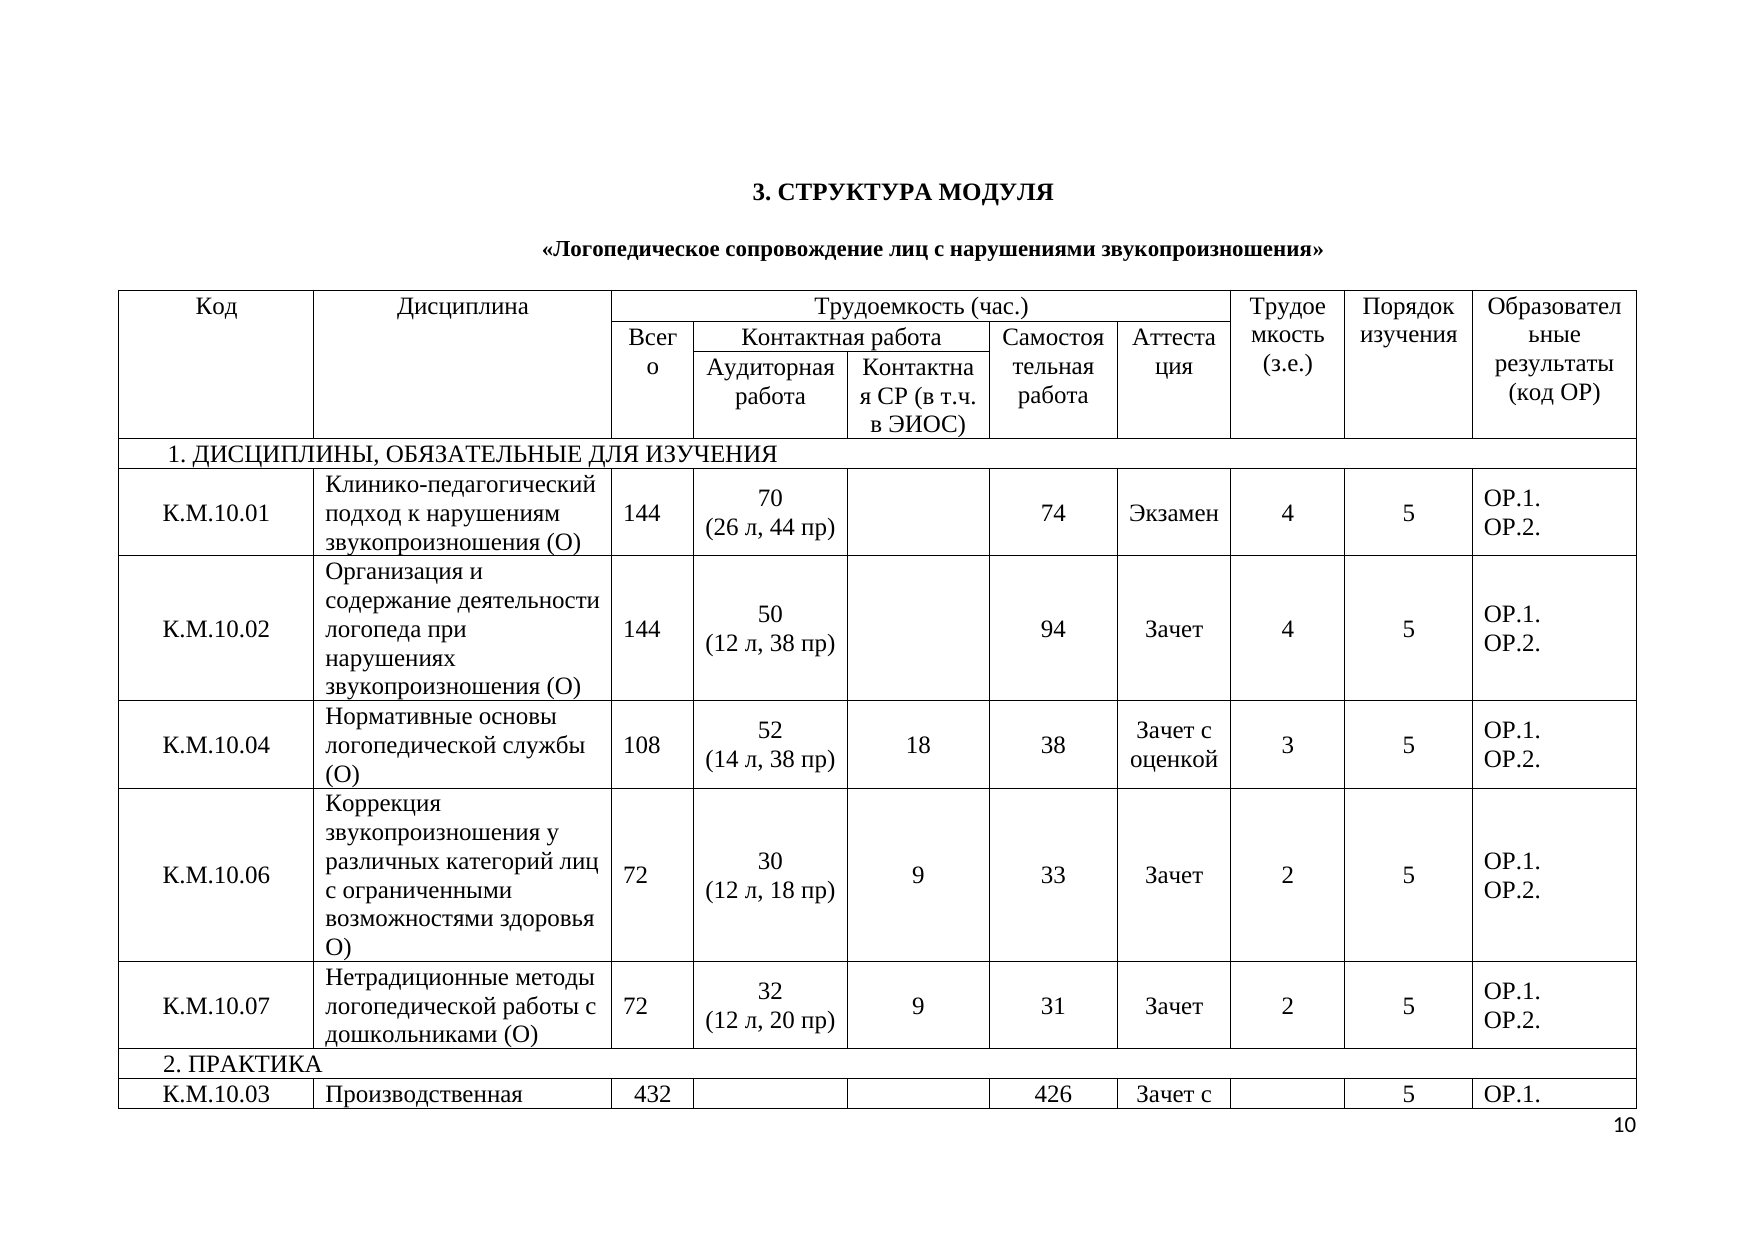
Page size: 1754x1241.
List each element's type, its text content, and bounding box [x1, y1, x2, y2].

table_cell Зачет [1118, 556, 1230, 700]
table_cell 31 [990, 962, 1117, 1048]
table_cell 5 [1345, 789, 1472, 961]
table_cell [848, 556, 989, 700]
table_cell 74 [990, 469, 1117, 555]
table_cell Организация и содержание деятельности логопеда при нарушениях звукопроизношения (О) [314, 556, 611, 700]
table_cell Нетрадиционные методы логопедической работы с дошкольниками (О) [314, 962, 611, 1048]
table_cell 70 (26 л, 44 пр) [694, 469, 847, 555]
table_cell ОР.1. ОР.2. [1473, 1079, 1636, 1108]
table_cell Контактная СР (в т.ч. в ЭИОС) [848, 352, 989, 438]
table_cell ОР.1. ОР.2. [1473, 962, 1636, 1048]
table_cell 108 [612, 701, 693, 787]
table_cell 32 (12 л, 20 пр) [694, 962, 847, 1048]
table_cell 52 (14 л, 38 пр) [694, 701, 847, 787]
table_cell Контактная работа [694, 322, 989, 351]
table_cell К.М.10.06 [119, 789, 313, 961]
table_header Трудоемкость (час.) [612, 291, 1230, 321]
table_header Код [119, 291, 313, 438]
table_cell Экзамен [1118, 469, 1230, 555]
table_cell 2 [1231, 789, 1344, 961]
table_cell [314, 1079, 611, 1108]
table_cell 144 [612, 469, 693, 555]
table_cell ОР.1. ОР.2. [1473, 701, 1636, 787]
table_cell Зачет с оценкой [1118, 1079, 1230, 1108]
text «Логопедическое сопровождение лиц с нарушениями звукопроизношения» [229, 235, 1636, 261]
table_cell 144 [612, 556, 693, 700]
table_cell 30 (12 л, 18 пр) [694, 789, 847, 961]
table_cell Всего [612, 322, 693, 438]
table_cell Самостоятельная работа [990, 322, 1117, 438]
table_cell 2. Практика [119, 1049, 1636, 1078]
table_cell К.М.10.07 [119, 962, 313, 1048]
table_cell Нормативные основы логопедической службы (О) [314, 701, 611, 787]
table_cell 9 [848, 962, 989, 1048]
table_cell Коррекция звукопроизношения у различных категорий лиц с ограниченными возможностями здоровья О) [314, 789, 611, 961]
table_cell Клинико-педагогический подход к нарушениям звукопроизношения (О) [314, 469, 611, 555]
table_cell 50 (12 л, 38 пр) [694, 556, 847, 700]
text 3. Структура модуля [170, 177, 1636, 206]
table_header Дисциплина [314, 291, 611, 438]
table_cell Зачет [1118, 962, 1230, 1048]
table_cell 72 [612, 789, 693, 961]
table_cell 2 [1231, 962, 1344, 1048]
table_header Образовательные результаты (код ОР) [1473, 291, 1636, 438]
table_cell 5 [1345, 962, 1472, 1048]
table_cell К.М.10.01 [119, 469, 313, 555]
table_cell 3 [1231, 701, 1344, 787]
table_cell 4 [1231, 469, 1344, 555]
table_cell Зачет с оценкой [1118, 701, 1230, 787]
table_cell 5 [1345, 1079, 1472, 1108]
table_cell 18 [848, 701, 989, 787]
table_cell К.М.10.03 [119, 1079, 313, 1108]
table_cell Аудиторная работа [694, 352, 847, 438]
table_cell 5 [1345, 556, 1472, 700]
table_header Порядок изучения [1345, 291, 1472, 438]
table_cell ОР.1. ОР.2. [1473, 469, 1636, 555]
table_cell ОР.1. ОР.2. [1473, 556, 1636, 700]
table_cell 4 [1231, 556, 1344, 700]
table_cell Зачет [1118, 789, 1230, 961]
table_header Трудоемкость (з.е.) [1231, 291, 1344, 438]
table_cell [848, 1079, 989, 1108]
table_cell 432 [612, 1079, 693, 1108]
table_cell [1231, 1079, 1344, 1108]
table_cell 38 [990, 701, 1117, 787]
table_cell К.М.10.02 [119, 556, 313, 700]
table_cell 5 [1345, 469, 1472, 555]
table_cell [694, 1079, 847, 1108]
table_cell Дисциплины, обязательные для изучения [119, 439, 1636, 468]
table_cell ОР.1. ОР.2. [1473, 789, 1636, 961]
table_cell 72 [612, 962, 693, 1048]
table_cell 426 [990, 1079, 1117, 1108]
table_cell К.М.10.04 [119, 701, 313, 787]
table_cell Аттестация [1118, 322, 1230, 438]
table_cell 94 [990, 556, 1117, 700]
table_cell [848, 469, 989, 555]
table_cell 5 [1345, 701, 1472, 787]
table_cell 33 [990, 789, 1117, 961]
table_cell 9 [848, 789, 989, 961]
